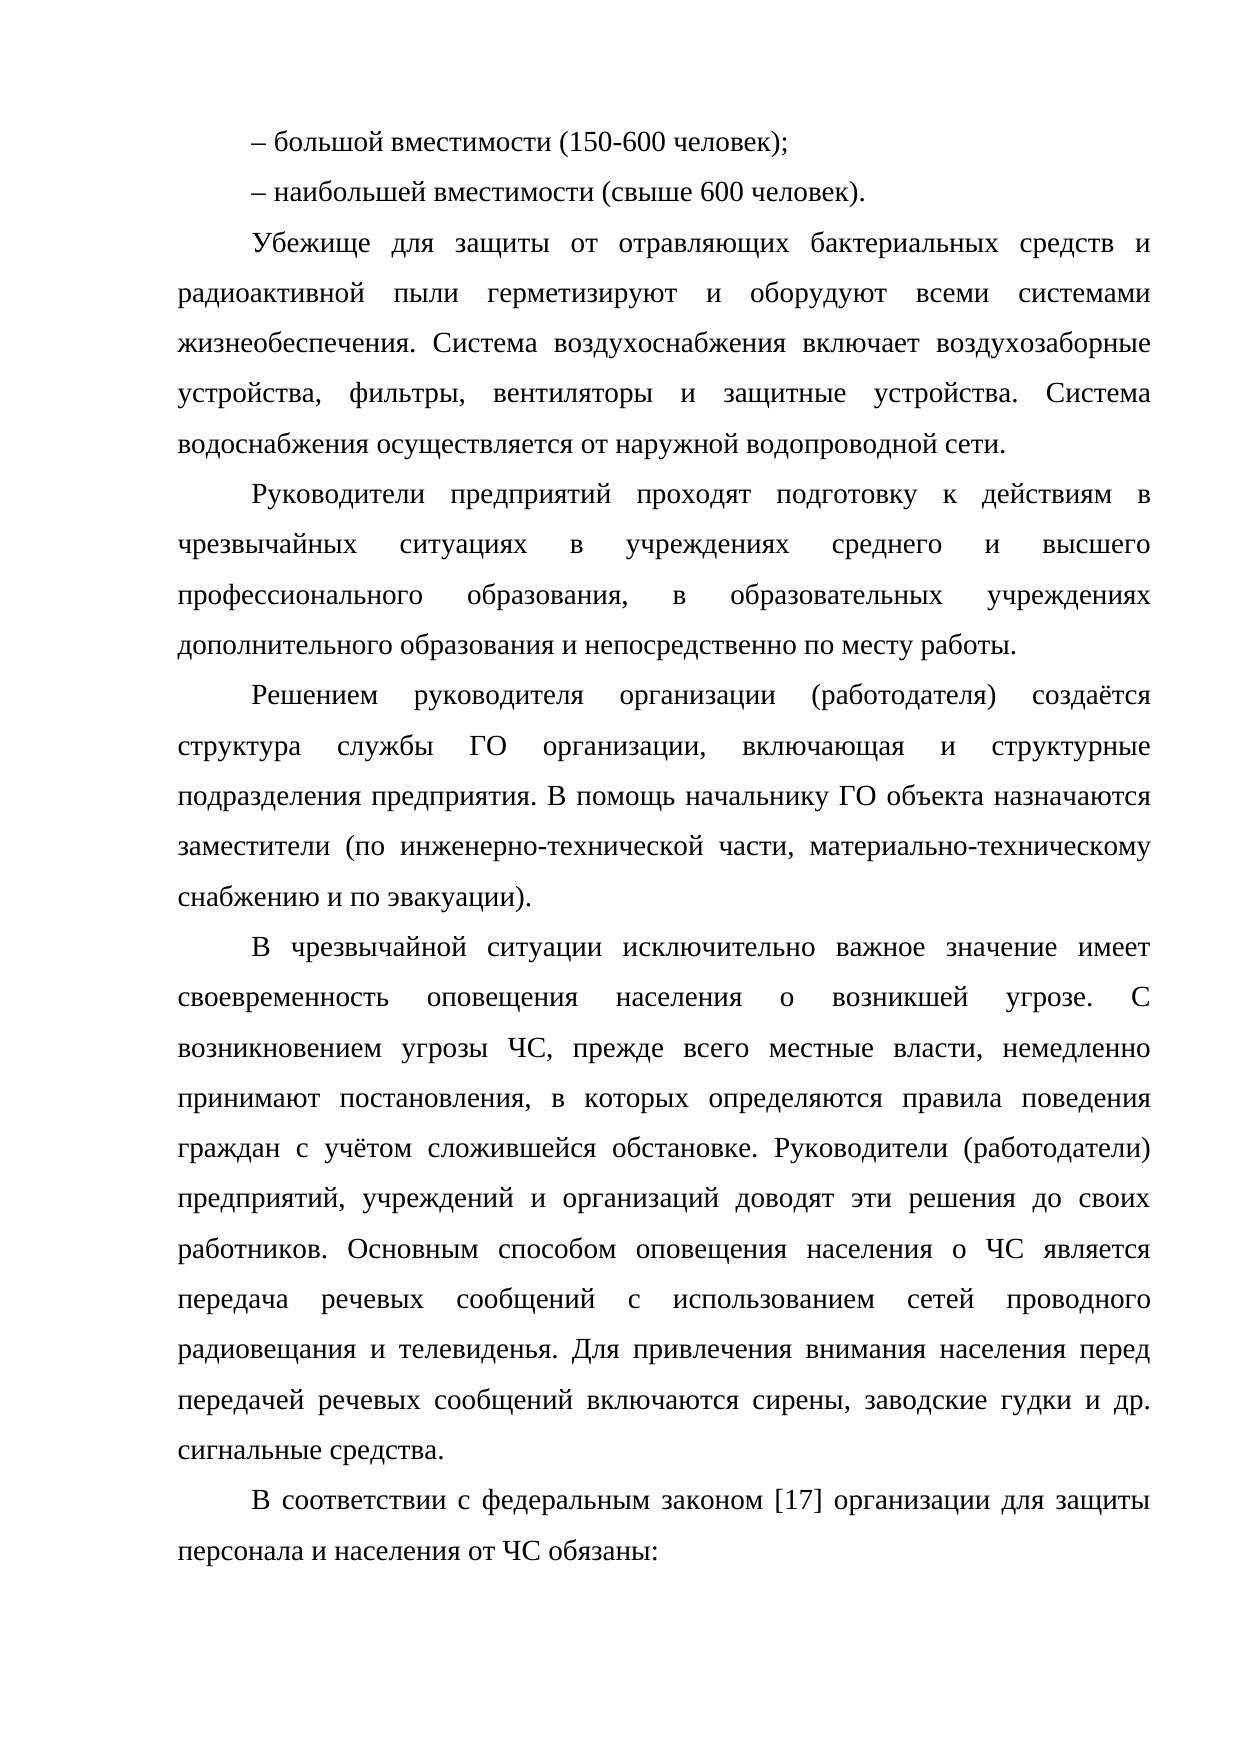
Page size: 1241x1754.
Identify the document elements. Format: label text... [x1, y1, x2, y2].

text Руководители предприятий проходят подготовку к действиям в чрезвычайных ситуациях в учреждениях среднего и высшего профессионального образования, в образовательных учреждениях дополнительного образования и непосредственно по месту работы. [177, 476, 1152, 661]
text Решением руководителя организации (работодателя) создаётся структура службы ГО организации, включающая и структурные подразделения предприятия. В помощь начальнику ГО объекта назначаются заместители (по инженерно-технической части, материально-техническому снабжению и по эвакуации). [177, 677, 1152, 912]
text В чрезвычайной ситуации исключительно важное значение имеет своевременность оповещения населения о возникшей угрозе. С возникновением угрозы ЧС, прежде всего местные власти, немедленно принимают постановления, в которых определяются правила поведения граждан с учётом сложившейся обстановке. Руководители (работодатели) предприятий, учреждений и организаций доводят эти решения до своих работников. Основным способом оповещения населения о ЧС является передача речевых сообщений с использованием сетей проводного радиовещания и телевиденья. Для привлечения внимания населения перед передачей речевых сообщений включаются сирены, заводские гудки и др. сигнальные средства. [177, 929, 1152, 1466]
list большой вместимости (150-600 человек); [177, 124, 1152, 158]
text В соответствии с федеральным законом [17] организации для защиты персонала и населения от ЧС обязаны: [177, 1482, 1152, 1566]
text Убежище для защиты от отравляющих бактериальных средств и радиоактивной пыли герметизируют и оборудуют всеми системами жизнеобеспечения. Система воздухоснабжения включает воздухозаборные устройства, фильтры, вентиляторы и защитные устройства. Система водоснабжения осуществляется от наружной водопроводной сети. [177, 225, 1152, 459]
list наибольшей вместимости (свыше 600 человек). [177, 174, 1152, 208]
